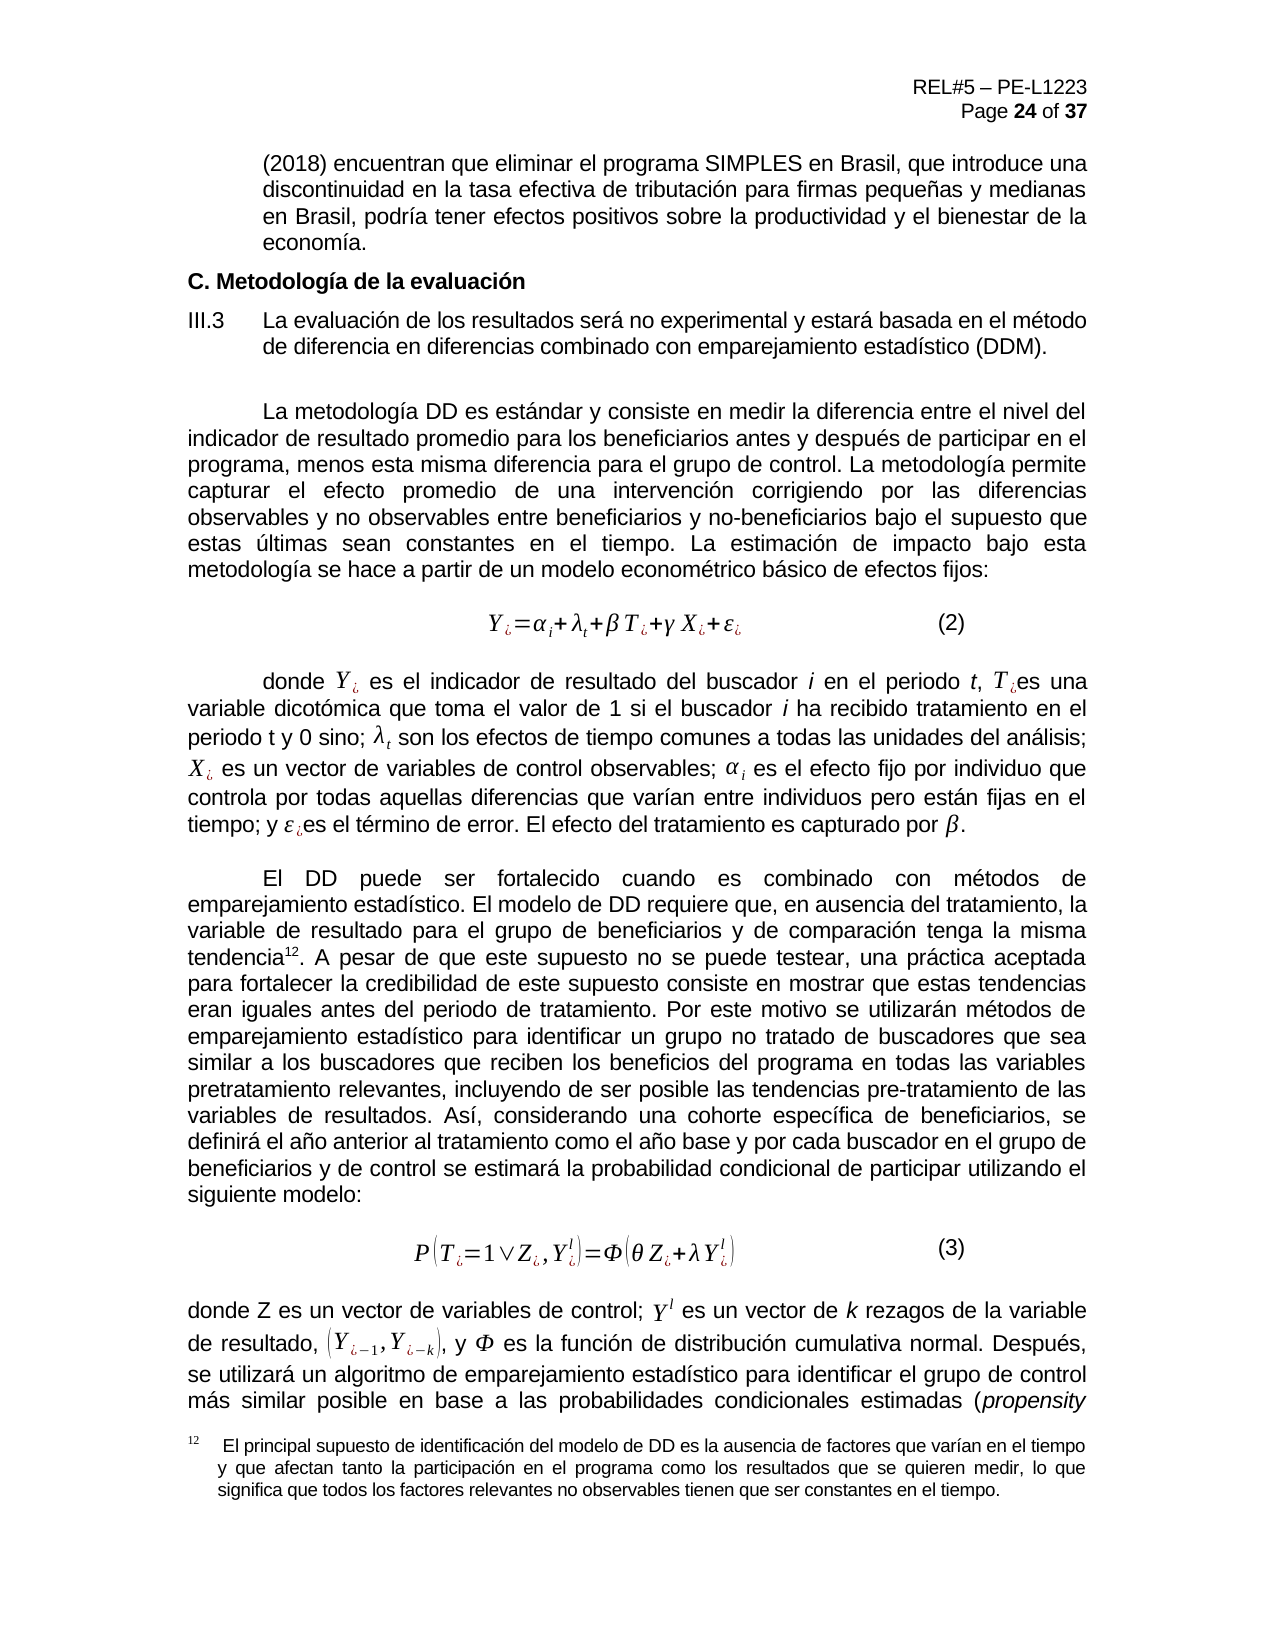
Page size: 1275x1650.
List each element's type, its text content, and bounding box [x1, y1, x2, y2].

list (2) [244, 609, 1087, 641]
list donde es el indicador de resultado del buscador i en el periodo t, es una variable dicotómica que toma el valor de 1 si el buscador i ha recibido tratamiento en el periodo t y 0 sino; son los efectos de tiempo comunes a todas las unidades del análisis; es un vector de variables de control observables; es el efecto fijo por individuo que controla por todas aquellas diferencias que varían entre individuos pero están fijas en el tiempo; y es el término de error. El efecto del tratamiento es capturado por . [187, 667, 1087, 838]
list El DD puede ser fortalecido cuando es combinado con métodos de emparejamiento estadístico. El modelo de DD requiere que, en ausencia del tratamiento, la variable de resultado para el grupo de beneficiarios y de comparación tenga la misma tendencia. A pesar de que este supuesto no se puede testear, una práctica aceptada para fortalecer la credibilidad de este supuesto consiste en mostrar que estas tendencias eran iguales antes del periodo de tratamiento. Por este motivo se utilizarán métodos de emparejamiento estadístico para identificar un grupo no tratado de buscadores que sea similar a los buscadores que reciben los beneficios del programa en todas las variables pretratamiento relevantes, incluyendo de ser posible las tendencias pre-tratamiento de las variables de resultados. Así, considerando una cohorte específica de beneficiarios, se definirá el año anterior al tratamiento como el año base y por cada buscador en el grupo de beneficiarios y de control se estimará la probabilidad condicional de participar utilizando el siguiente modelo: [187, 865, 1087, 1207]
list La metodología DD es estándar y consiste en medir la diferencia entre el nivel del indicador de resultado promedio para los beneficiarios antes y después de participar en el programa, menos esta misma diferencia para el grupo de control. La metodología permite capturar el efecto promedio de una intervención corrigiendo por las diferencias observables y no observables entre beneficiarios y no-beneficiarios bajo el supuesto que estas últimas sean constantes en el tiempo. La estimación de impacto bajo esta metodología se hace a partir de un modelo econométrico básico de efectos fijos: [187, 398, 1087, 583]
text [187, 150, 1087, 255]
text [187, 1295, 1087, 1413]
text La evaluación de los resultados será no experimental y estará basada en el método de diferencia en diferencias combinado con emparejamiento estadístico (DDM). [187, 307, 1087, 359]
text (3) [262, 1234, 1087, 1269]
subtitle C. Metodología de la evaluación [187, 268, 1087, 294]
